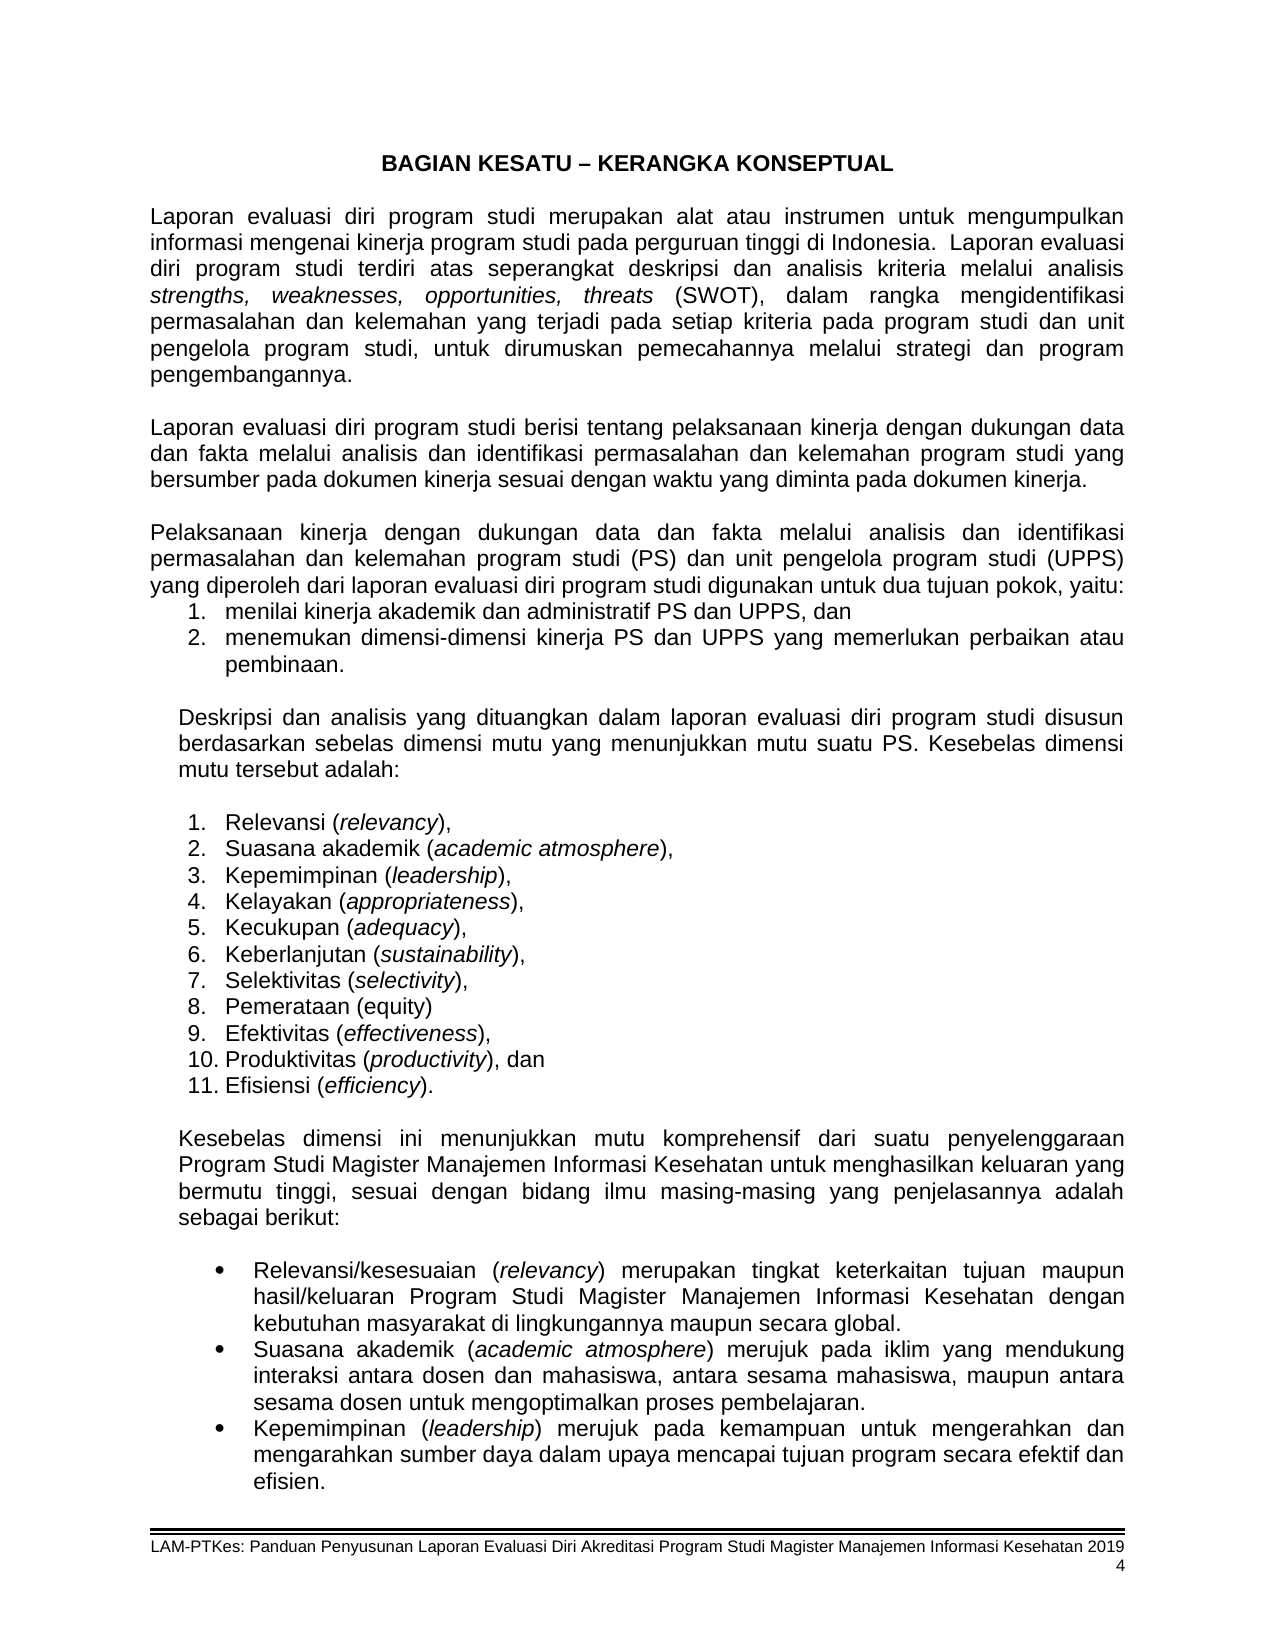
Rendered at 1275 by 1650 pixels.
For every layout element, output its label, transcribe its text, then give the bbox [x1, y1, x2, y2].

list Kepemimpinan (leadership), [187, 862, 1125, 888]
list Efektivitas (effectiveness), [187, 1020, 1125, 1046]
list Relevansi/kesesuaian (relevancy) merupakan tingkat keterkaitan tujuan maupun hasil/keluaran Program Studi Magister Manajemen Informasi Kesehatan dengan kebutuhan masyarakat di lingkungannya maupun secara global. [216, 1257, 1125, 1336]
list Keberlanjutan (sustainability), [187, 941, 1125, 967]
list Kepemimpinan (leadership) merujuk pada kemampuan untuk mengerahkan dan mengarahkan sumber daya dalam upaya mencapai tujuan program secara efektif dan efisien. [216, 1415, 1125, 1494]
text Laporan evaluasi diri program studi berisi tentang pelaksanaan kinerja dengan dukungan data dan fakta melalui analisis dan identifikasi permasalahan dan kelemahan program studi yang bersumber pada dokumen kinerja sesuai dengan waktu yang diminta pada dokumen kinerja. [150, 413, 1125, 493]
list Efisiensi (efficiency). [187, 1072, 1125, 1099]
list Suasana akademik (academic atmosphere), [187, 835, 1125, 862]
text Kesebelas dimensi ini menunjukkan mutu komprehensif dari suatu penyelenggaraan Program Studi Magister Manajemen Informasi Kesehatan untuk menghasilkan keluaran yang bermutu tinggi, sesuai dengan bidang ilmu masing-masing yang penjelasannya adalah sebagai berikut: [178, 1125, 1125, 1231]
list Produktivitas (productivity), dan [187, 1046, 1125, 1072]
subtitle BAGIAN KESATU – KERANGKA KONSEPTUAL [150, 150, 1125, 176]
list Kecukupan (adequacy), [187, 914, 1125, 941]
list Pemerataan (equity) [187, 993, 1125, 1020]
list menemukan dimensi-dimensi kinerja PS dan UPPS yang memerlukan perbaikan atau pembinaan. [187, 624, 1125, 677]
list Suasana akademik (academic atmosphere) merujuk pada iklim yang mendukung interaksi antara dosen dan mahasiswa, antara sesama mahasiswa, maupun antara sesama dosen untuk mengoptimalkan proses pembelajaran. [216, 1336, 1125, 1415]
list Kelayakan (appropriateness), [187, 888, 1125, 914]
list menilai kinerja akademik dan administratif PS dan UPPS, dan [187, 598, 1125, 624]
text Pelaksanaan kinerja dengan dukungan data dan fakta melalui analisis dan identifikasi permasalahan dan kelemahan program studi (PS) dan unit pengelola program studi (UPPS) yang diperoleh dari laporan evaluasi diri program studi digunakan untuk dua tujuan pokok, yaitu: [150, 519, 1125, 598]
list Selektivitas (selectivity), [187, 967, 1125, 993]
text Laporan evaluasi diri program studi merupakan alat atau instrumen untuk mengumpulkan informasi mengenai kinerja program studi pada perguruan tinggi di Indonesia. Laporan evaluasi diri program studi terdiri atas seperangkat deskripsi dan analisis kriteria melalui analisis strengths, weaknesses, opportunities, threats (SWOT), dalam rangka mengidentifikasi permasalahan dan kelemahan yang terjadi pada setiap kriteria pada program studi dan unit pengelola program studi, untuk dirumuskan pemecahannya melalui strategi dan program pengembangannya. [150, 203, 1125, 387]
text Deskripsi dan analisis yang dituangkan dalam laporan evaluasi diri program studi disusun berdasarkan sebelas dimensi mutu yang menunjukkan mutu suatu PS. Kesebelas dimensi mutu tersebut adalah: [178, 703, 1125, 782]
list Relevansi (relevancy), [187, 809, 1125, 835]
